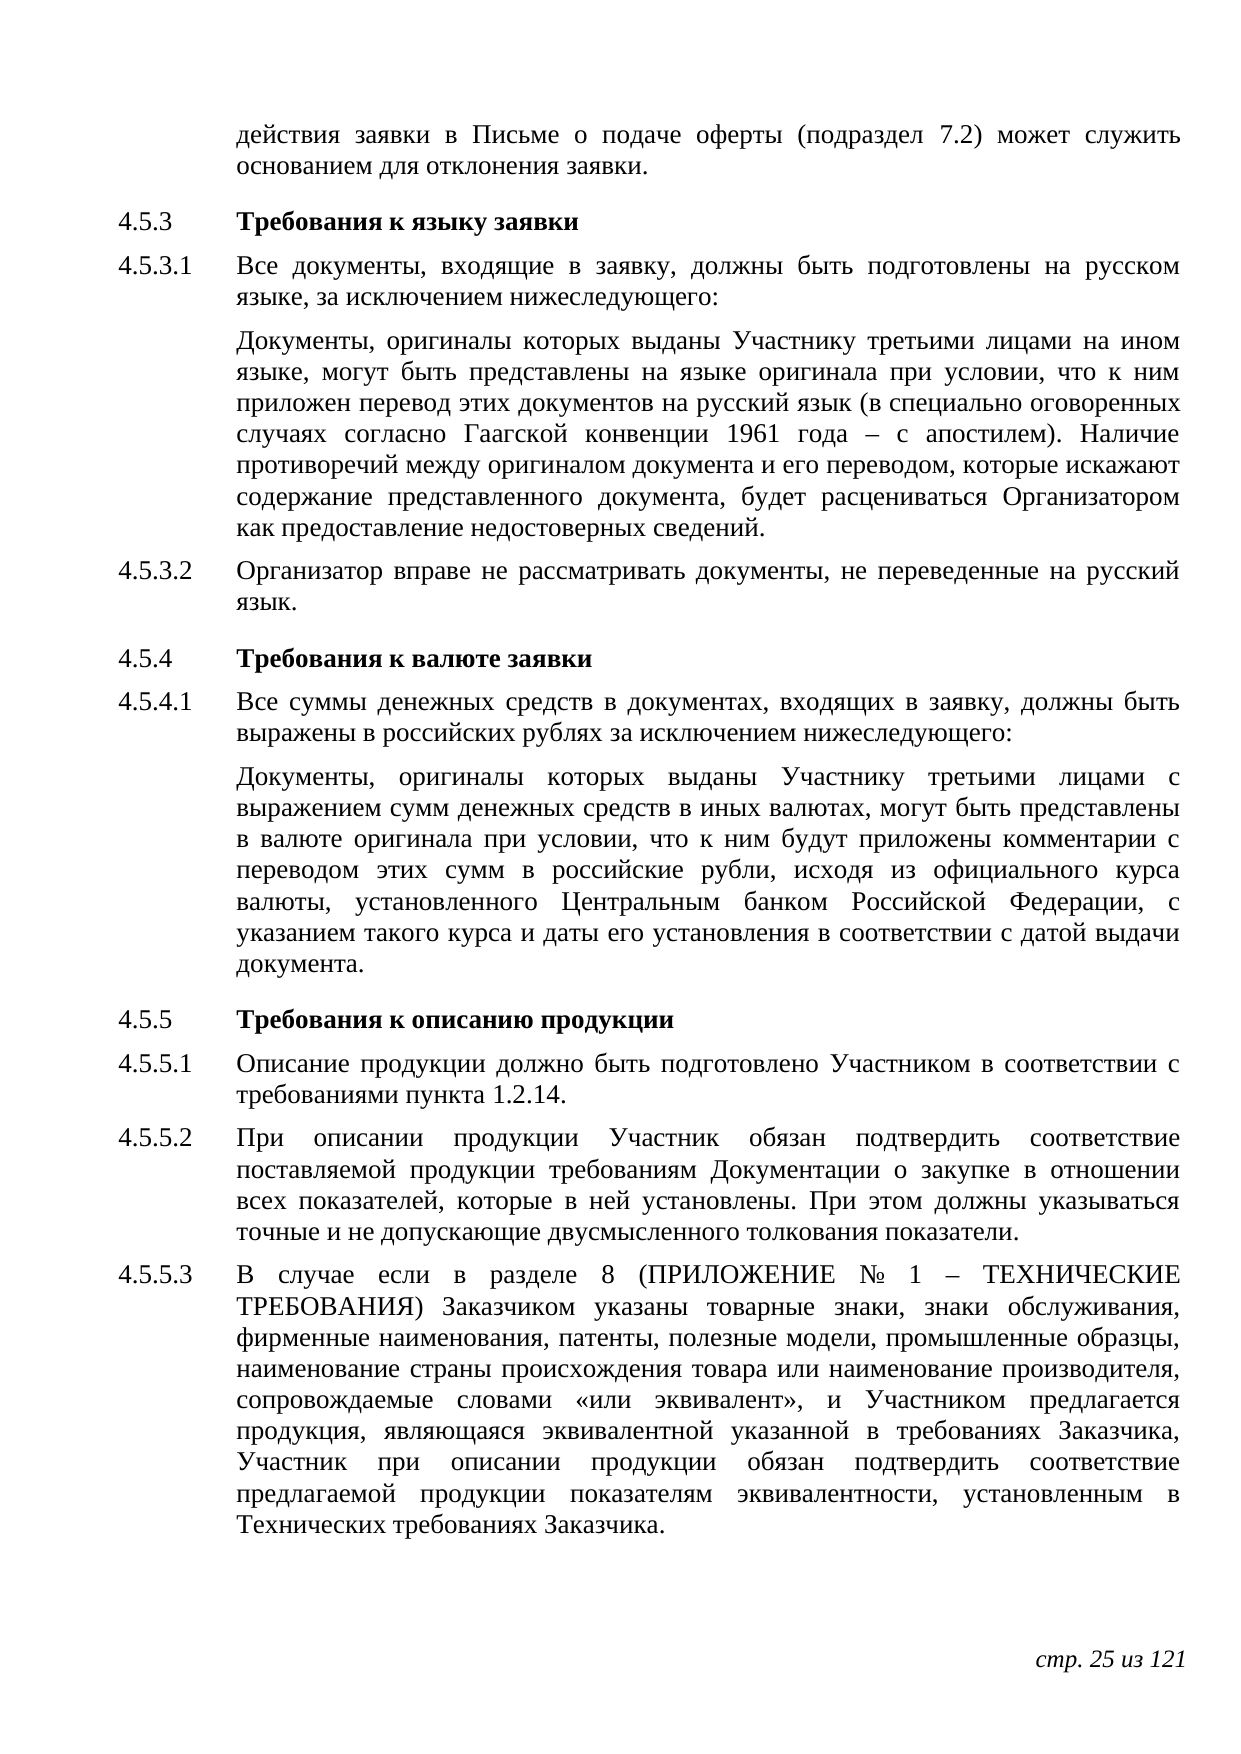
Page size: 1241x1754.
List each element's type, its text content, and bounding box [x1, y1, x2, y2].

text Требования к валюте заявки [118, 642, 1181, 673]
text При описании продукции Участник обязан подтвердить соответствие поставляемой продукции требованиям Документации о закупке в отношении всех показателей, которые в ней установлены. При этом должны указываться точные и не допускающие двусмысленного толкования показатели. [118, 1122, 1181, 1246]
text Документы, оригиналы которых выданы Участнику третьими лицами с выражением сумм денежных средств в иных валютах, могут быть представлены в валюте оригинала при условии, что к ним будут приложены комментарии с переводом этих сумм в российские рубли, исходя из официального курса валюты, установленного Центральным банком Российской Федерации, с указанием такого курса и даты его установления в соответствии с датой выдачи документа. [236, 760, 1181, 978]
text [118, 118, 1181, 180]
list Все документы, входящие в заявку, должны быть подготовлены на русском языке, за исключением нижеследующего: [118, 249, 1181, 311]
list Все суммы денежных средств в документах, входящих в заявку, должны быть выражены в российских рублях за исключением нижеследующего: [118, 685, 1181, 748]
text В случае если в разделе 8 (ПРИЛОЖЕНИЕ № 1 – ТЕХНИЧЕСКИЕ ТРЕБОВАНИЯ) Заказчиком указаны товарные знаки, знаки обслуживания, фирменные наименования, патенты, полезные модели, промышленные образцы, наименование страны происхождения товара или наименование производителя, сопровождаемые словами «или эквивалент», и Участником предлагается продукция, являющаяся эквивалентной указанной в требованиях Заказчика, Участник при описании продукции обязан подтвердить соответствие предлагаемой продукции показателям эквивалентности, установленным в Технических требованиях Заказчика. [118, 1259, 1181, 1539]
text Требования к языку заявки [118, 205, 1181, 237]
list Организатор вправе не рассматривать документы, не переведенные на русский язык. [118, 554, 1181, 617]
text Требования к описанию продукции [118, 1003, 1181, 1034]
text Документы, оригиналы которых выданы Участнику третьими лицами на ином языке, могут быть представлены на языке оригинала при условии, что к ним приложен перевод этих документов на русский язык (в специально оговоренных случаях согласно Гаагской конвенции 1961 года – с апостилем). Наличие противоречий между оригиналом документа и его переводом, которые искажают содержание представленного документа, будет расцениваться Организатором как предоставление недостоверных сведений. [236, 324, 1181, 542]
text Описание продукции должно быть подготовлено Участником в соответствии с требованиями пункта 1.2.14. [118, 1047, 1181, 1109]
